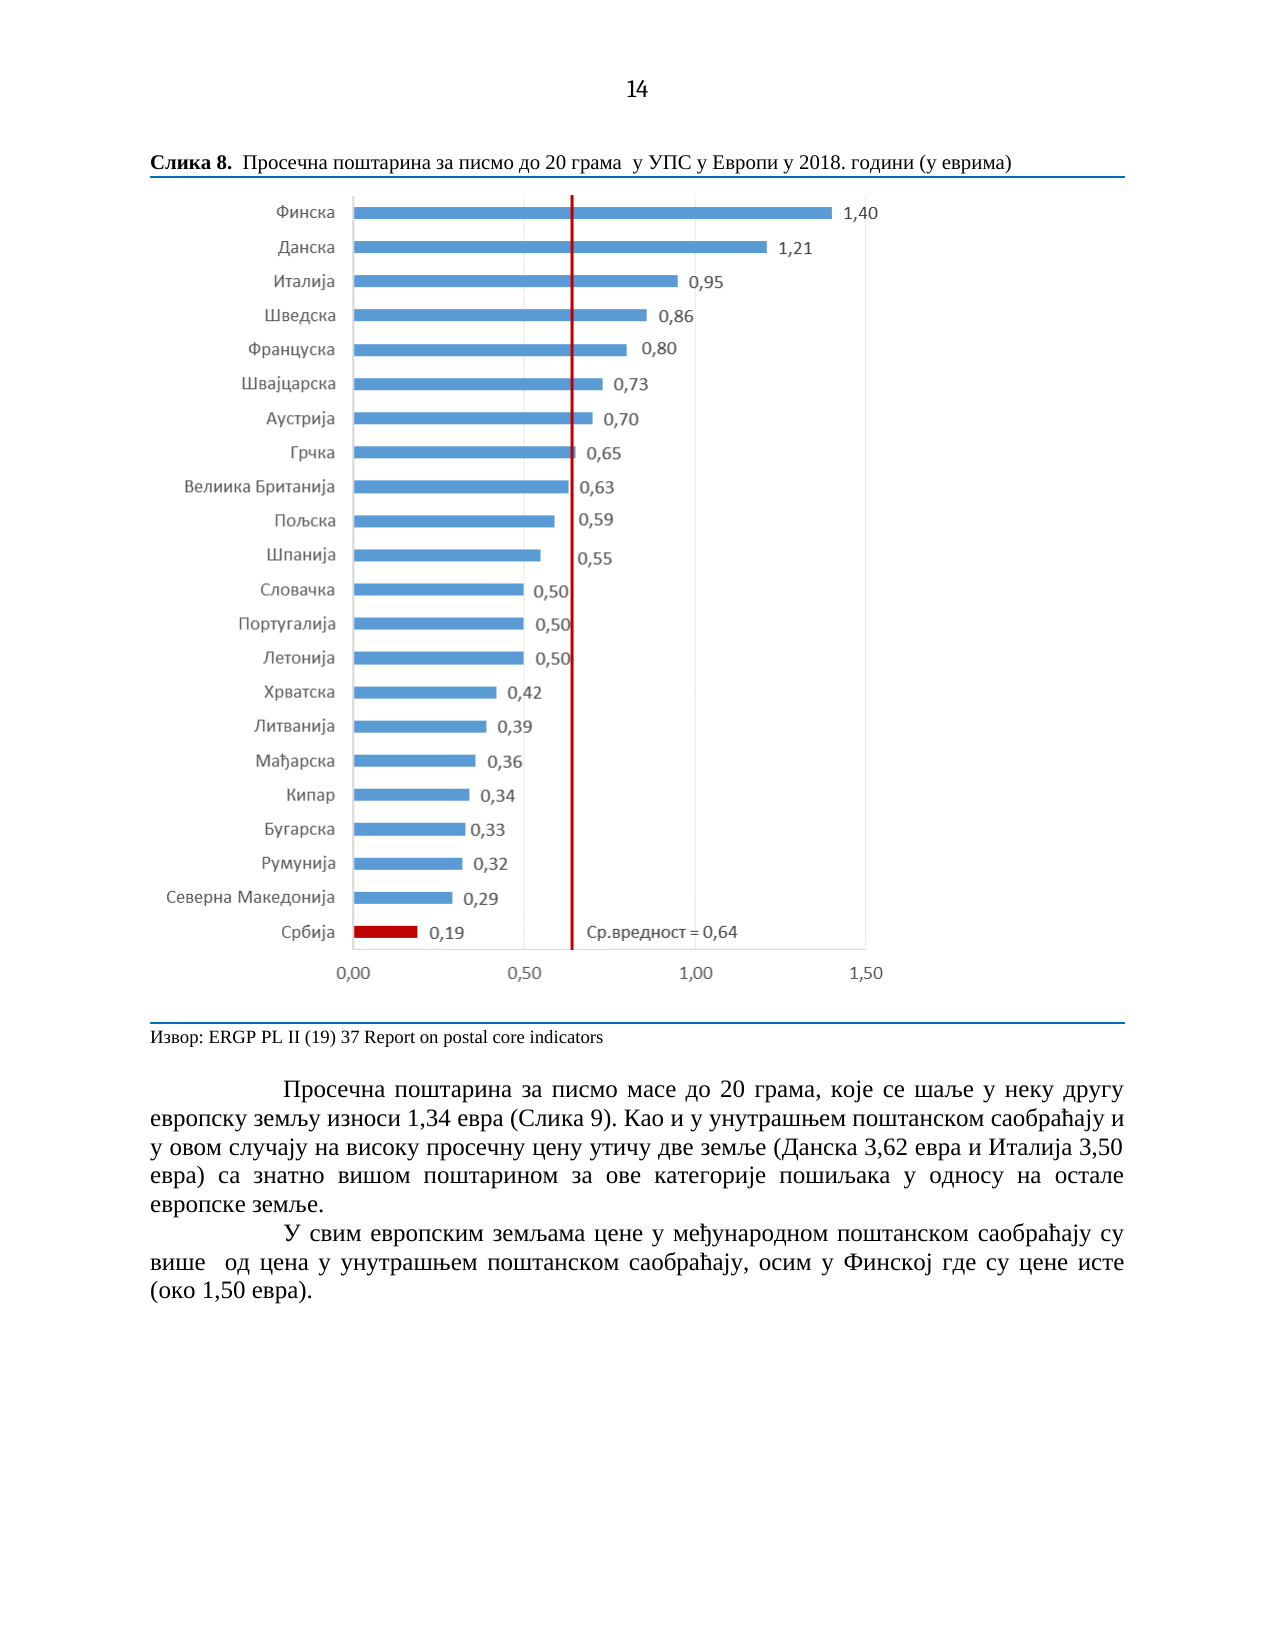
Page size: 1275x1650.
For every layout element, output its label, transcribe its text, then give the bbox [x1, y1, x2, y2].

text Слика 8. Просечна поштарина за писмо до 20 грама у УПС у Европи у 2018. години (у еврима) [150, 150, 1125, 176]
text Извор: ERGP PL II (19) 37 Report on postal core indicators [150, 1024, 1125, 1048]
text Просечна поштарина за писмо масе до 20 грама, које се шаље у неку другу европску земљу износи 1,34 евра (Слика 9). Као и у унутрашњем поштанском саобраћају и у овом случају на високу просечну цену утичу две земље (Данска 3,62 евра и Италија 3,50 евра) са знатно вишом поштарином за ове категорије пошиљака у односу на остале европске земље. [150, 1074, 1125, 1218]
picture [150, 178, 901, 1022]
text У свим европским земљама цене у међународном поштанском саобраћају су више од цена у унутрашњем поштанском саобраћају, осим у Финској где су цене исте (око 1,50 евра). [150, 1218, 1125, 1304]
